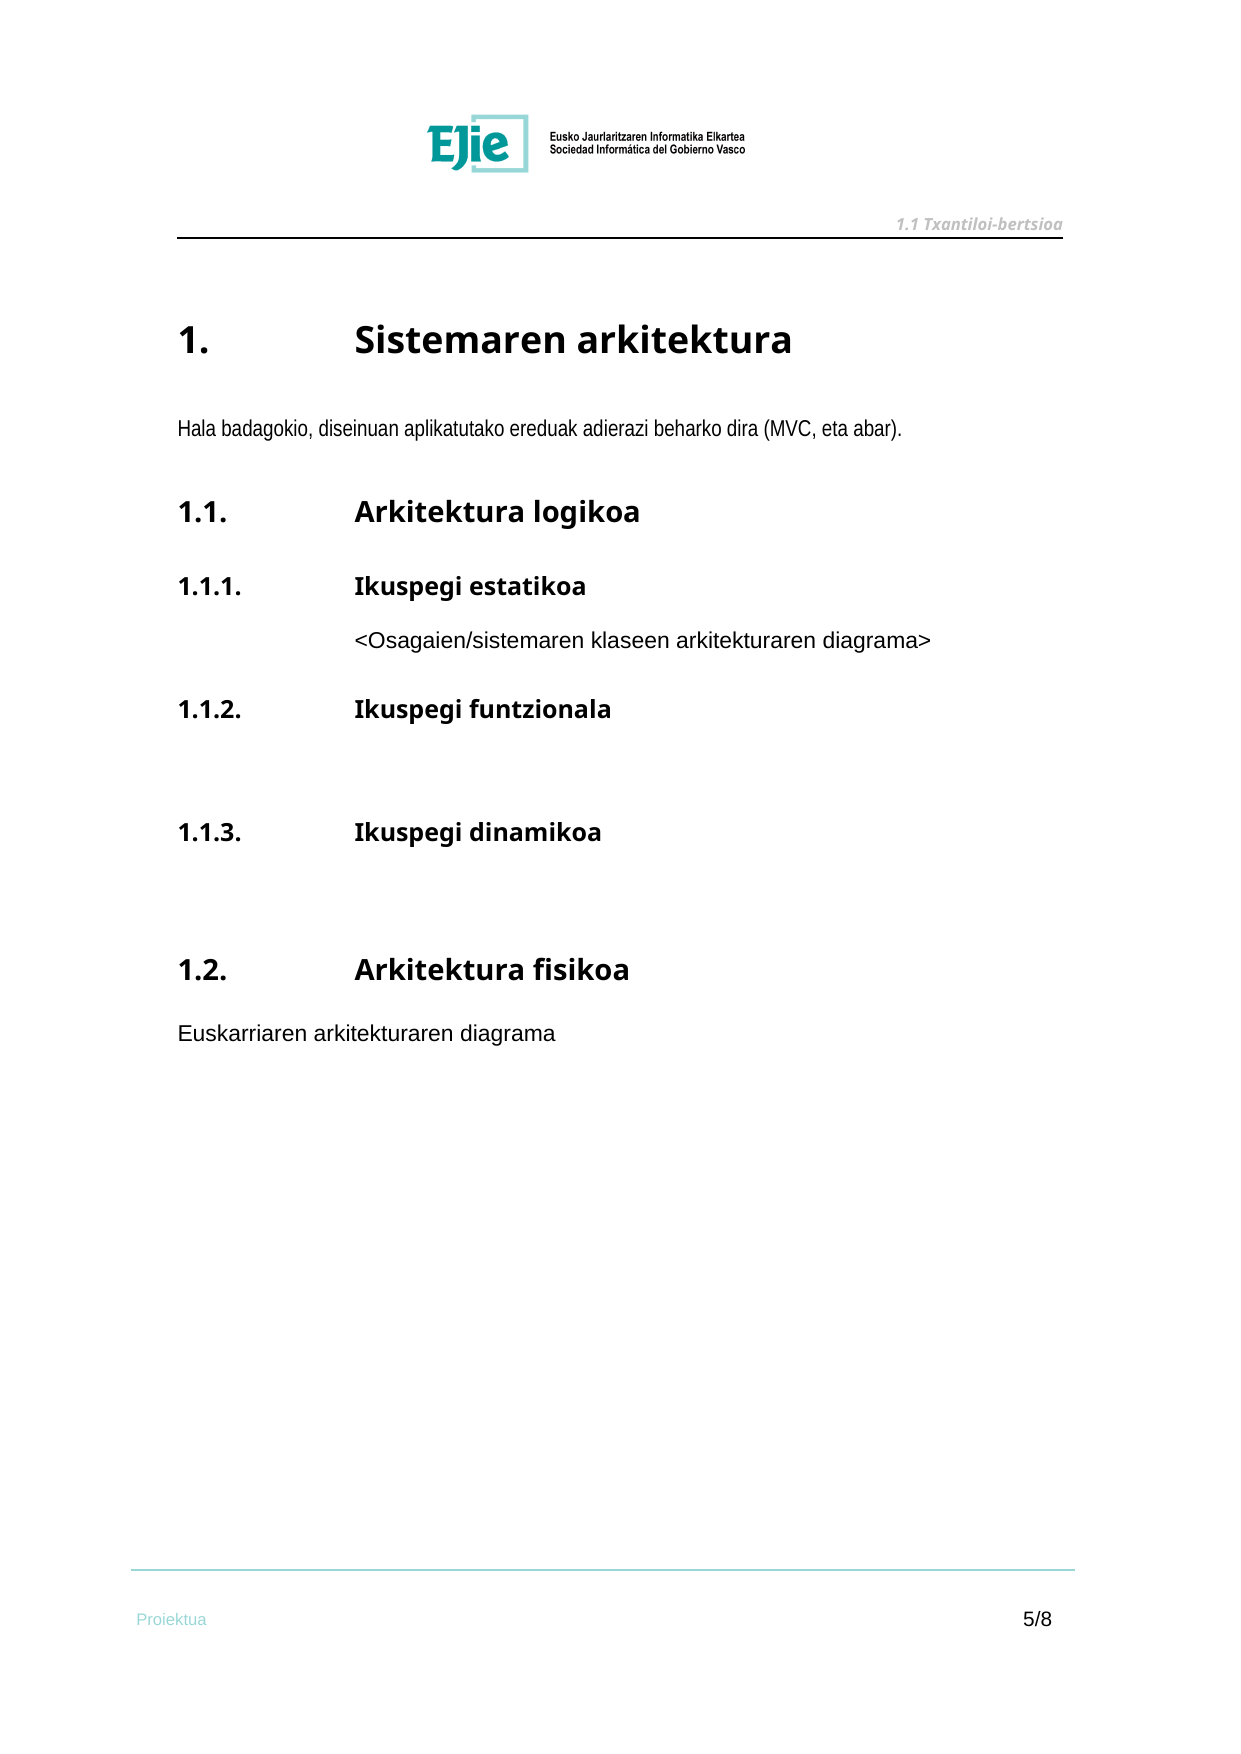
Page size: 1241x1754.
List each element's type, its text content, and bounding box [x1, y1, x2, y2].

subtitle Ikuspegi dinamikoa [177, 814, 1063, 848]
text Hala badagokio, diseinuan aplikatutako ereduak adierazi beharko dira (MVC, eta abar). [177, 415, 1063, 441]
subtitle Ikuspegi funtzionala [177, 691, 1063, 725]
subtitle Sistemaren arkitektura [177, 314, 1063, 365]
text <Osagaien/sistemaren klaseen arkitekturaren diagrama> [354, 627, 1063, 654]
subtitle Ikuspegi estatikoa [177, 568, 1063, 602]
picture [395, 100, 774, 188]
subtitle Arkitektura logikoa [177, 491, 1063, 531]
subtitle Arkitektura fisikoa [177, 950, 1063, 989]
text Euskarriaren arkitekturaren diagrama [177, 1020, 1063, 1047]
